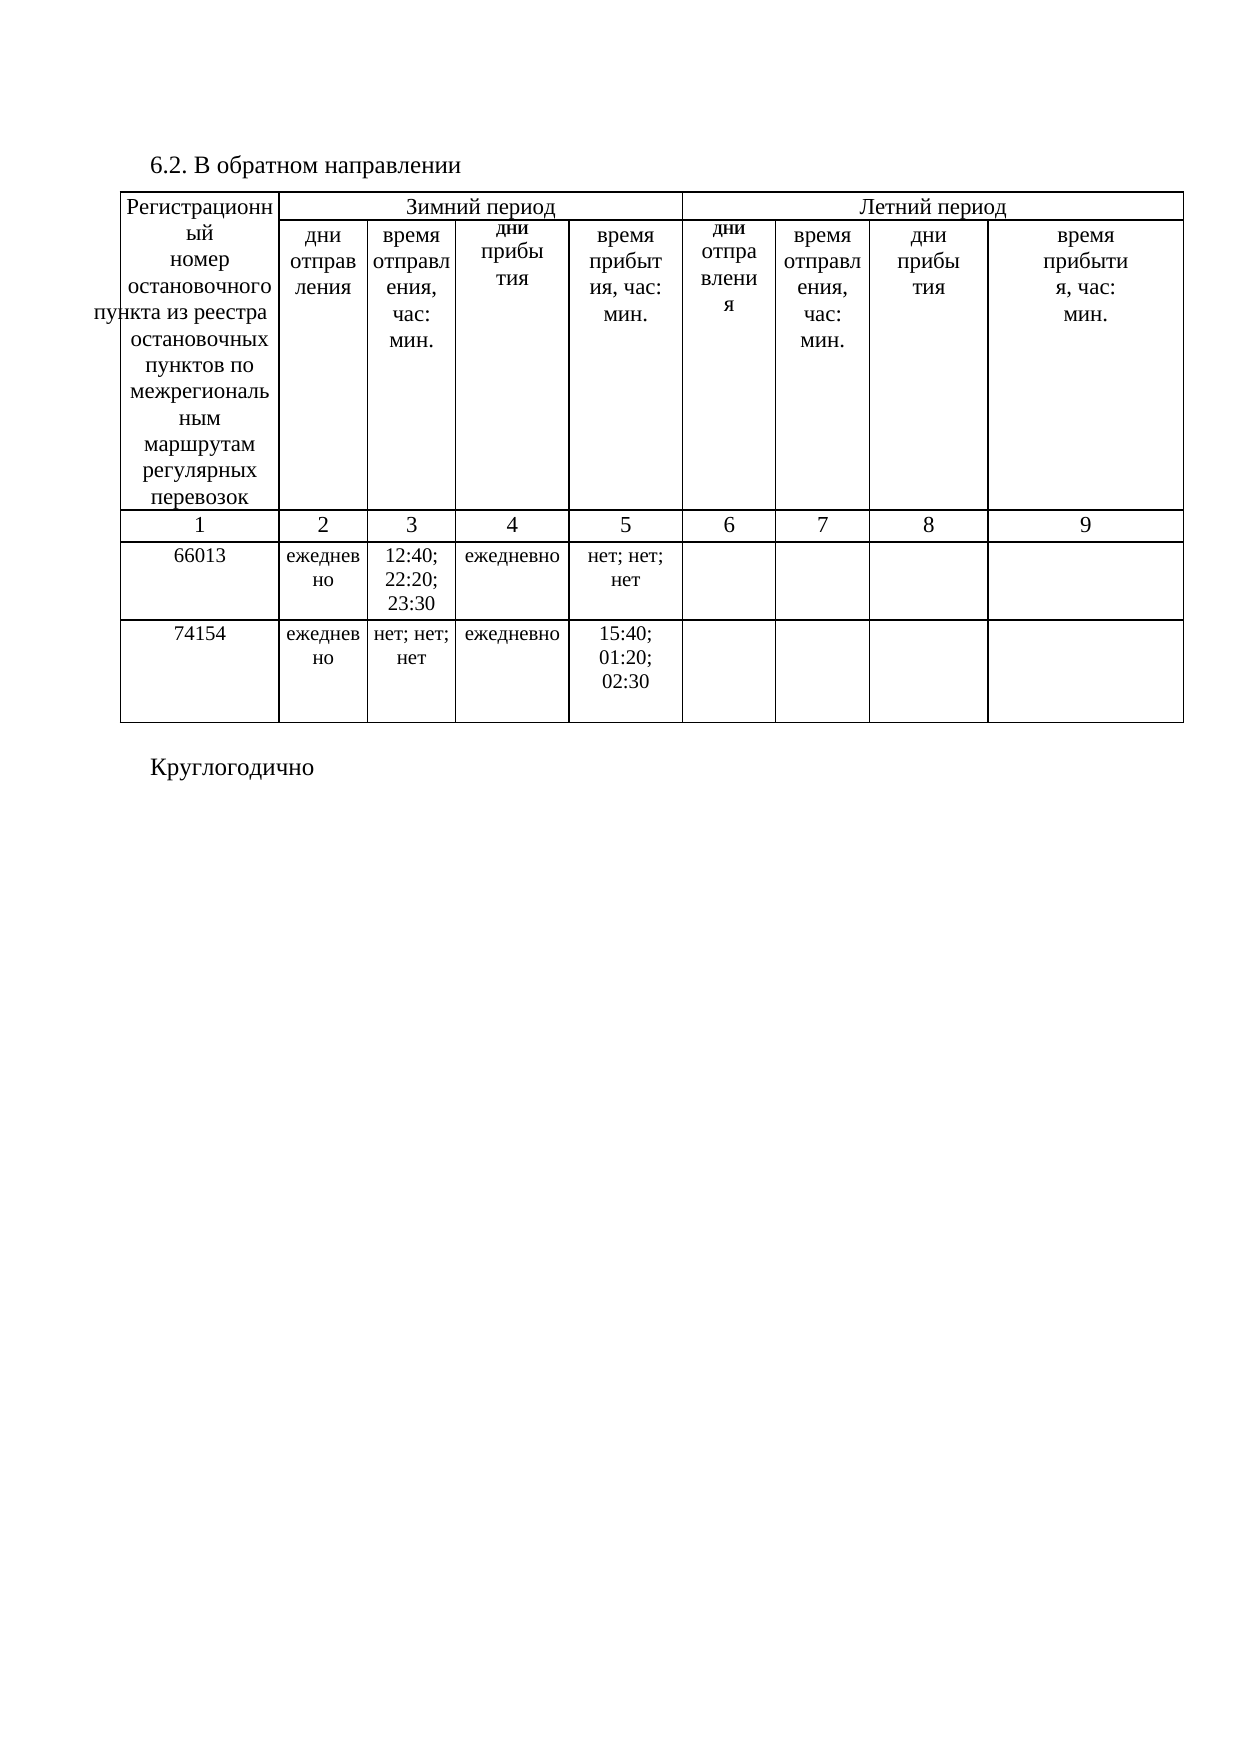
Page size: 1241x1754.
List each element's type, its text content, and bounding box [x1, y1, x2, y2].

table_cell ежедневно [280, 543, 367, 619]
table_cell 9 [989, 511, 1183, 541]
table_cell 2 [280, 511, 367, 541]
text Круглогодично [150, 752, 1090, 781]
table_cell дни прибы тия [870, 221, 987, 509]
table_cell 12:40; 22:20; 23:30 [368, 543, 455, 619]
table_cell 8 [870, 511, 987, 541]
table_cell [989, 543, 1183, 619]
table_cell [776, 543, 869, 619]
table_cell время прибыт ия, час: мин. [570, 221, 682, 509]
table_cell [989, 621, 1183, 722]
table_cell [776, 621, 869, 722]
table_cell 3 [368, 511, 455, 541]
table_cell 6 [683, 511, 775, 541]
table_cell 4 [456, 511, 568, 541]
table_cell нет; нет; нет [570, 543, 682, 619]
table_cell [683, 543, 775, 619]
table_cell 7 [776, 511, 869, 541]
table_cell ежедневно [280, 621, 367, 722]
table_cell время прибыти я, час: мин. [989, 221, 1183, 509]
table_cell 15:40; 01:20; 02:30 [570, 621, 682, 722]
table_cell 66013 [121, 543, 278, 619]
table_cell время отправл ения, час: мин. [776, 221, 869, 509]
table_cell дни отправ ления [280, 221, 367, 509]
table_cell [870, 621, 987, 722]
table_cell нет; нет; нет [368, 621, 455, 722]
table_cell [683, 621, 775, 722]
table_cell ДНИ прибы тия [456, 221, 568, 509]
table_cell ДНИ отпра влени я [683, 221, 775, 509]
table_cell 5 [570, 511, 682, 541]
table_cell ежедневно [456, 543, 568, 619]
table_header Зимний период [280, 193, 682, 219]
text 6.2. В обратном направлении [150, 150, 1090, 179]
table_cell время отправл ения, час: мин. [368, 221, 455, 509]
table_header Летний период [683, 193, 1183, 219]
table_cell [870, 543, 987, 619]
table_cell 74154 [121, 621, 278, 722]
table_cell ежедневно [456, 621, 568, 722]
table_cell 1 [121, 511, 278, 541]
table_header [121, 193, 278, 509]
